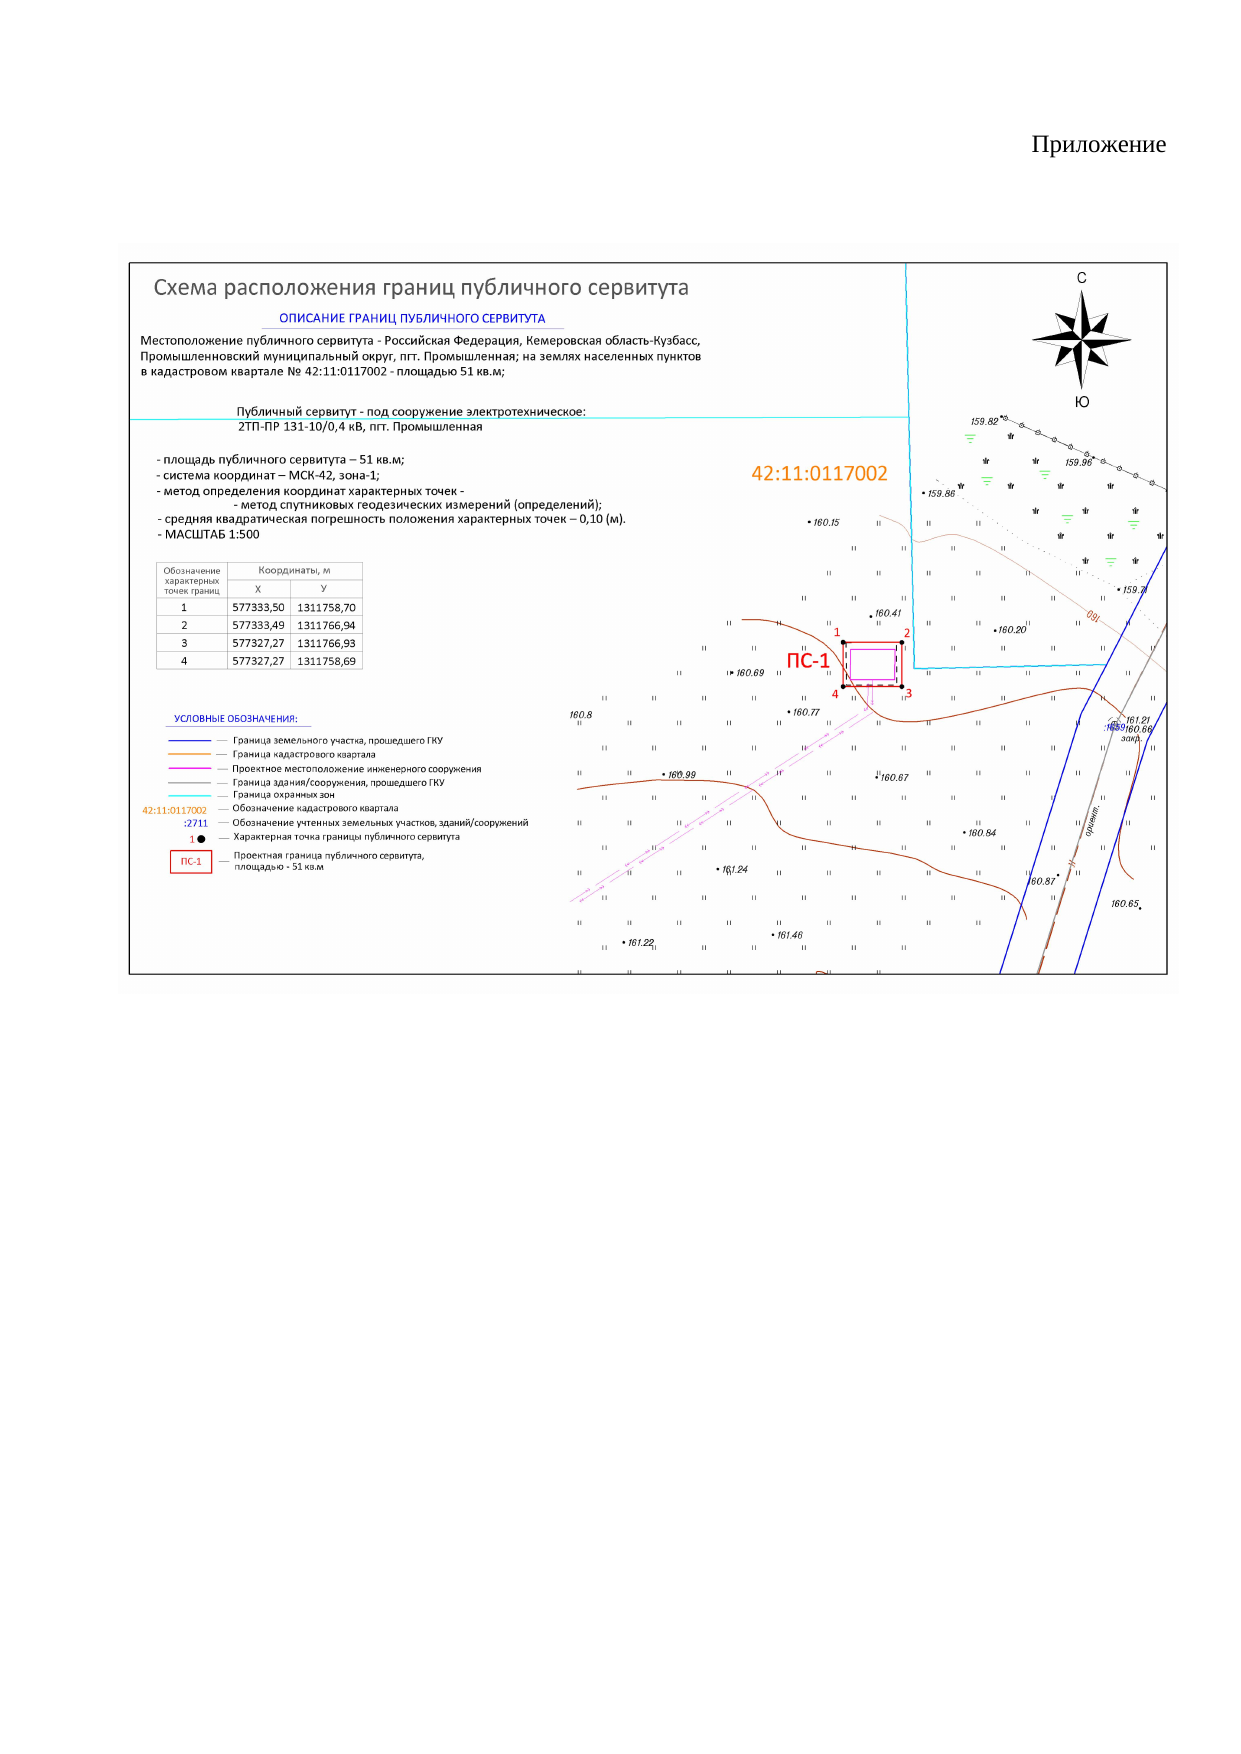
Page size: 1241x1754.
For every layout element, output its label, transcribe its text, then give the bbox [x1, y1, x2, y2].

text Приложение [118, 129, 1167, 158]
picture [118, 243, 1179, 994]
